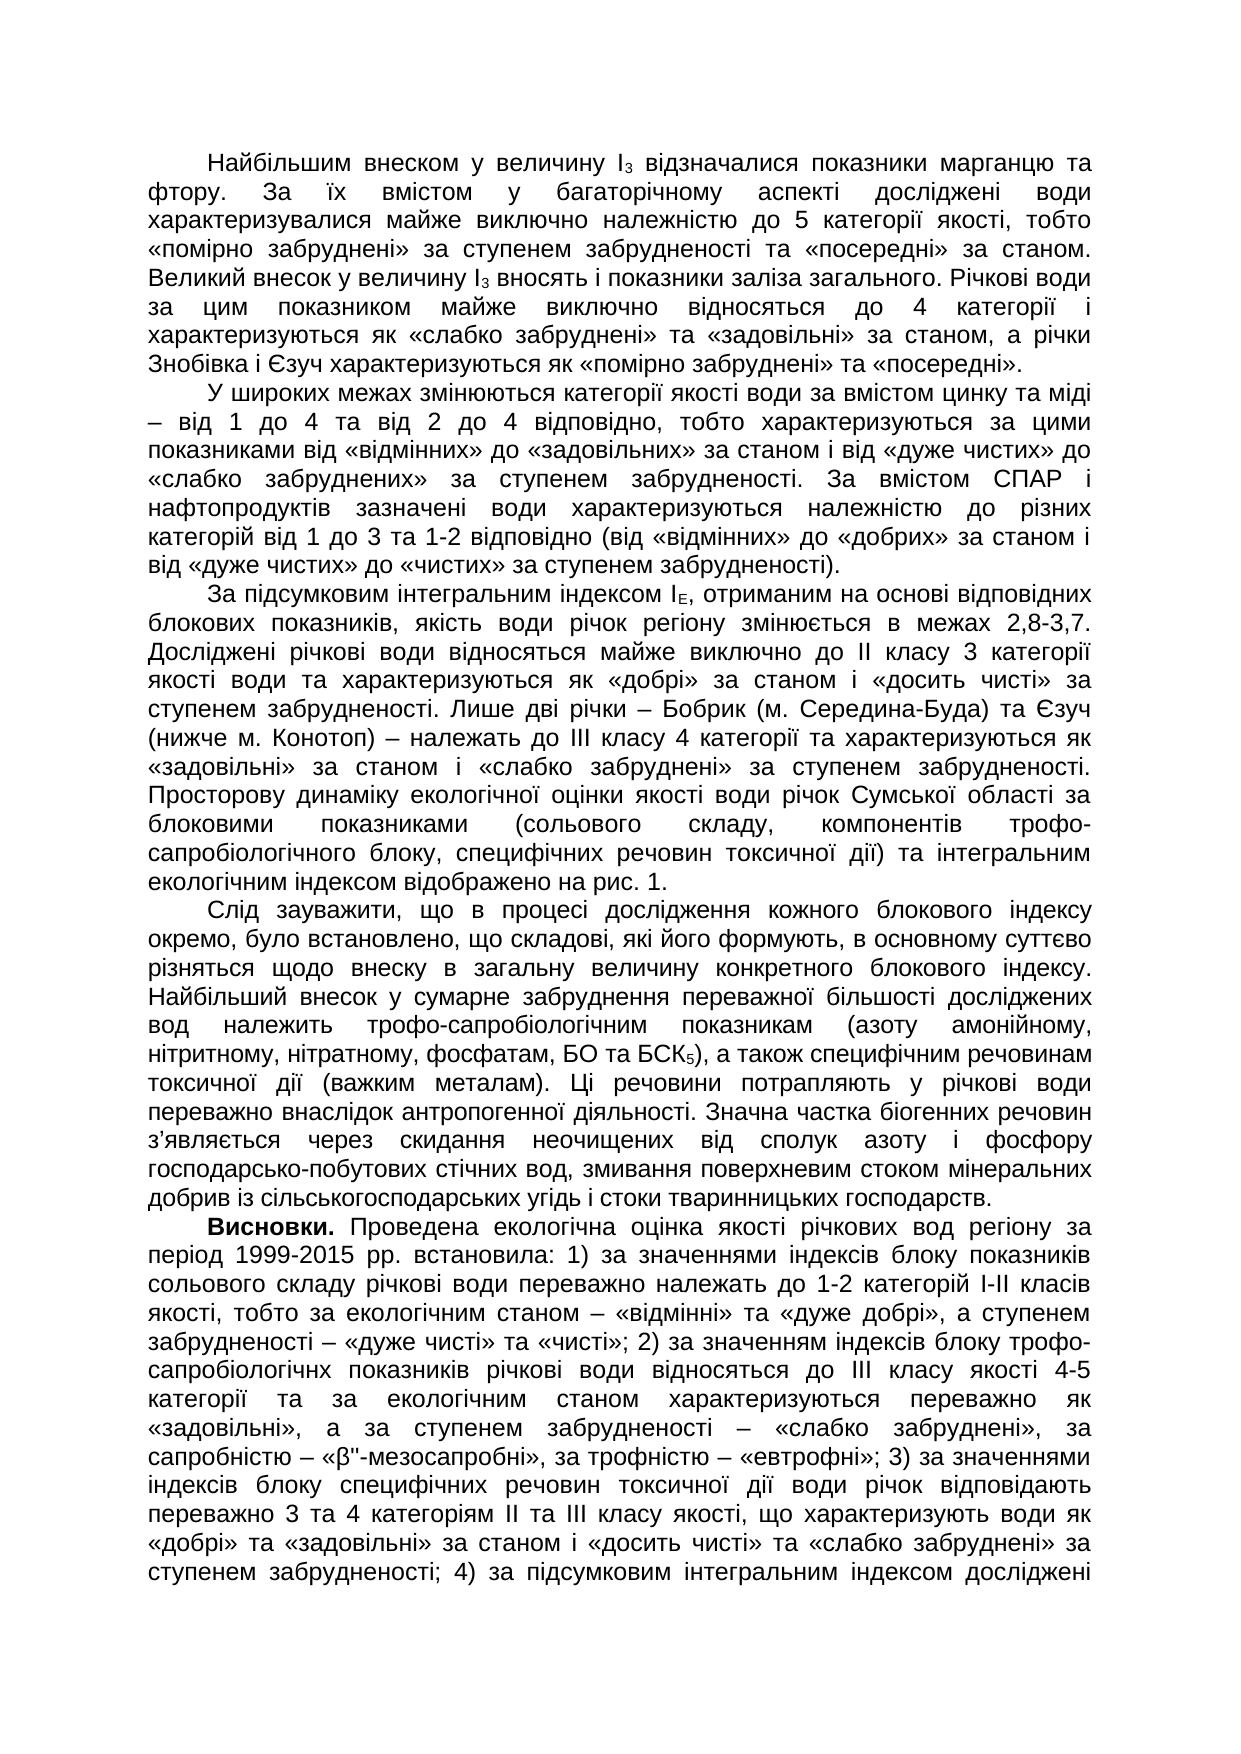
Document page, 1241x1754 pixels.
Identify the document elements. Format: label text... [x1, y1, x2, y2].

text За підсумковим інтегральним індексом ІЕ, отриманим на основі відповідних блокових показників, якість води річок регіону змінюється в межах 2,8-3,7. Досліджені річкові води відносяться майже виключно до ІІ класу 3 категорії якості води та характеризуються як «добрі» за станом і «досить чисті» за ступенем забрудненості. Лише дві річки – Бобрик (м. Середина-Буда) та Єзуч (нижче м. Конотоп) – належать до ІІІ класу 4 категорії та характеризуються як «задовільні» за станом і «слабко забруднені» за ступенем забрудненості. Просторову динаміку екологічної оцінки якості води річок Сумської області за блоковими показниками (сольового складу, компонентів трофо-сапробіологічного блоку, специфічних речовин токсичної дії) та інтегральним екологічним індексом відображено на рис. 1. [148, 579, 1092, 895]
text Найбільшим внеском у величину І3 відзначалися показники марганцю та фтору. За їх вмістом у багаторічному аспекті досліджені води характеризувалися майже виключно належністю до 5 категорії якості, тобто «помірно забруднені» за ступенем забрудненості та «посередні» за станом. Великий внесок у величину І3 вносять і показники заліза загального. Річкові води за цим показником майже виключно відносяться до 4 категорії і характеризуються як «слабко забруднені» та «задовільні» за станом, а річки Знобівка і Єзуч характеризуються як «помірно забруднені» та «посередні». [148, 148, 1092, 378]
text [148, 1211, 1092, 1585]
text Слід зауважити, що в процесі дослідження кожного блокового індексу окремо, було встановлено, що складові, які його формують, в основному суттєво різняться щодо внеску в загальну величину конкретного блокового індексу. Найбільший внесок у сумарне забруднення переважної більшості досліджених вод належить трофо-сапробіологічним показникам (азоту амонійному, нітритному, нітратному, фосфатам, БО та БСК5), а також специфічним речовинам токсичної дії (важким металам). Ці речовини потрапляють у річкові води переважно внаслідок антропогенної діяльності. Значна частка біогенних речовин з’являється через скидання неочищених від сполук азоту і фосфору господарсько-побутових стічних вод, змивання поверхневим стоком мінеральних добрив із сільськогосподарських угідь і стоки тваринницьких господарств. [148, 895, 1092, 1211]
text У широких межах змінюються категорії якості води за вмістом цинку та міді – від 1 до 4 та від 2 до 4 відповідно, тобто характеризуються за цими показниками від «відмінних» до «задовільних» за станом і від «дуже чистих» до «слабко забруднених» за ступенем забрудненості. За вмістом СПАР і нафтопродуктів зазначені води характеризуються належністю до різних категорій від 1 до 3 та 1-2 відповідно (від «відмінних» до «добрих» за станом і від «дуже чистих» до «чистих» за ступенем забрудненості). [148, 378, 1092, 579]
